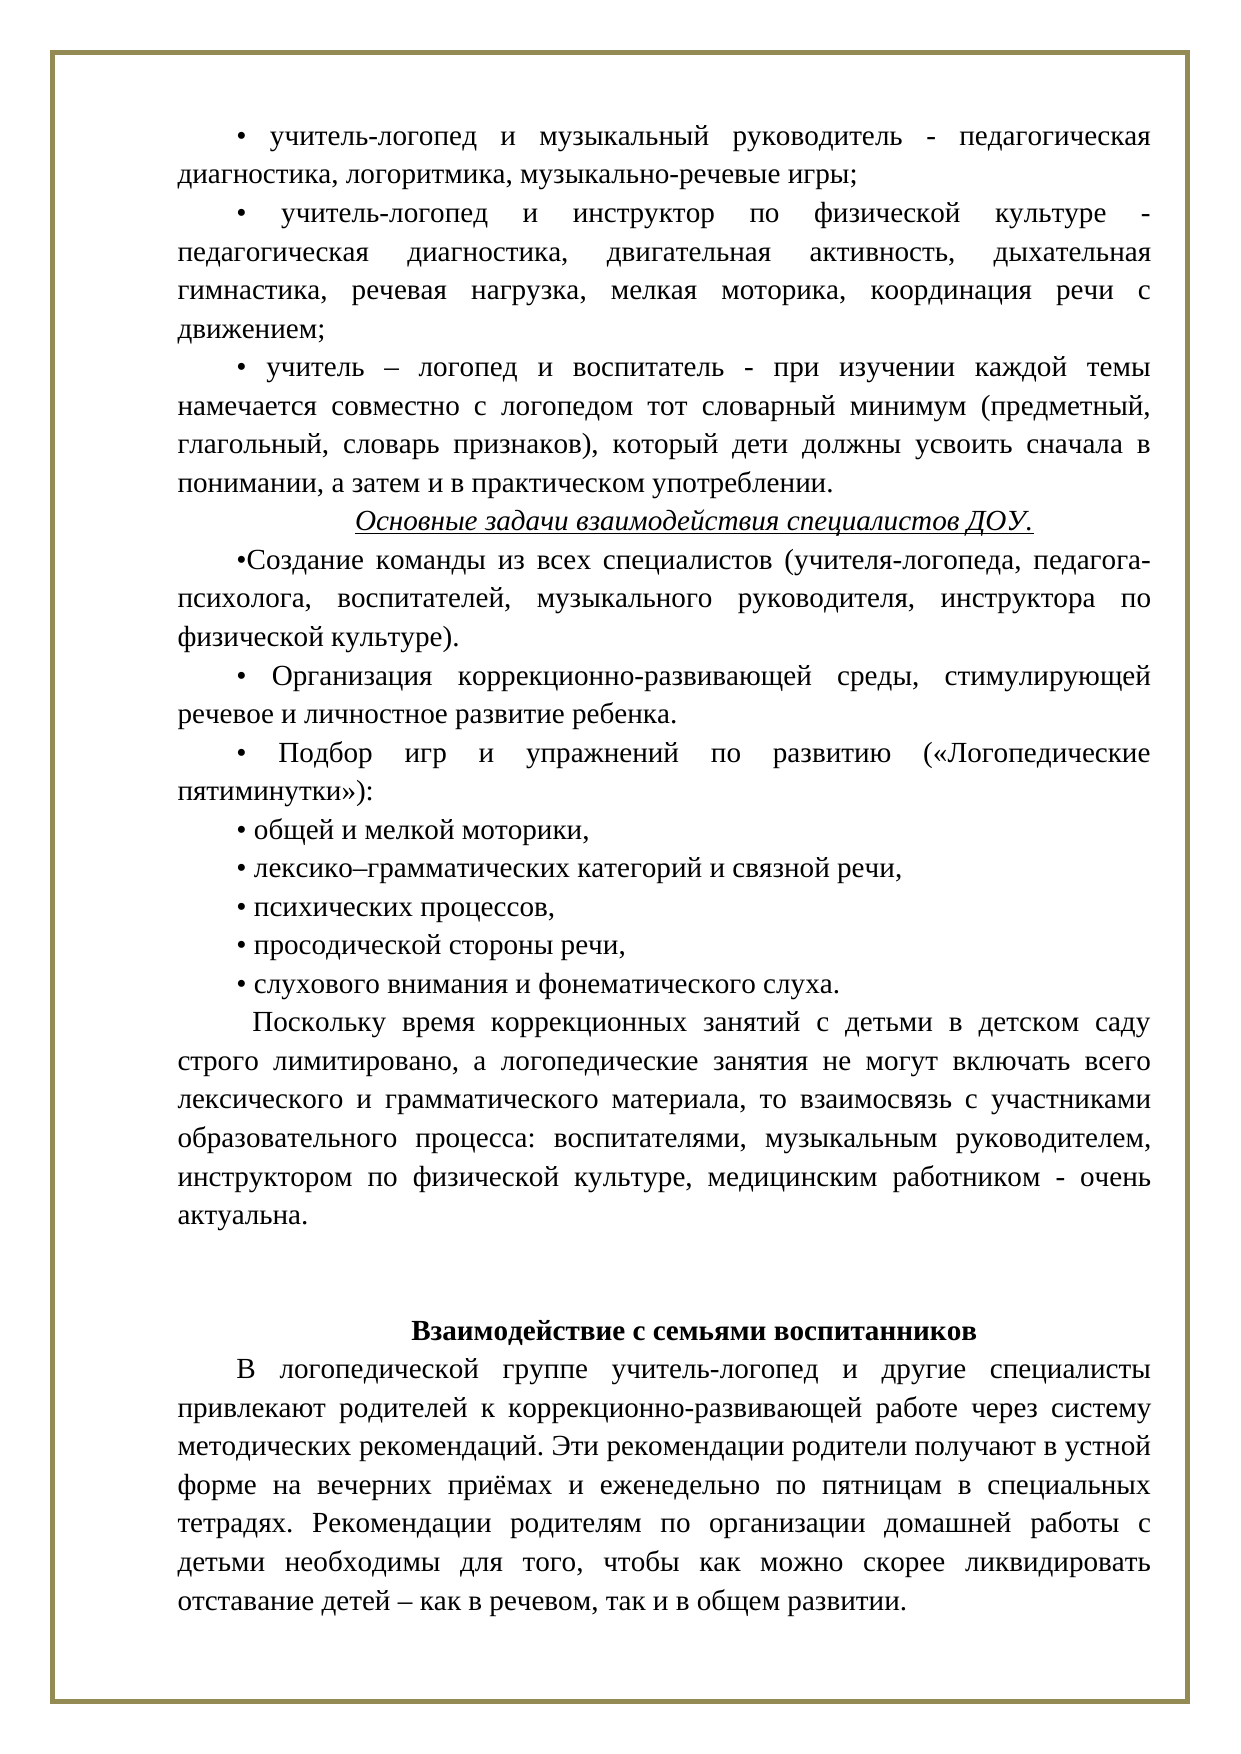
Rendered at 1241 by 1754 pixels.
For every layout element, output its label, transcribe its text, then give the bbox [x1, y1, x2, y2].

text • просодической стороны речи, [177, 927, 1152, 961]
text •Создание команды из всех специалистов (учителя-логопеда, педагога- психолога, воспитателей, музыкального руководителя, инструктора по физической культуре). [177, 542, 1152, 653]
text Поскольку время коррекционных занятий с детьми в детском саду строго лимитировано, а логопедические занятия не могут включать всего лексического и грамматического материала, то взаимосвязь с участниками образовательного процесса: воспитателями, музыкальным руководителем, инструктором по физической культуре, медицинским работником - очень актуальна. [177, 1004, 1152, 1231]
text • Подбор игр и упражнений по развитию («Логопедические пятиминутки»): [177, 735, 1152, 807]
text В логопедической группе учитель-логопед и другие специалисты привлекают родителей к коррекционно-развивающей работе через систему методических рекомендаций. Эти рекомендации родители получают в устной форме на вечерних приёмах и еженедельно по пятницам в специальных тетрадях. Рекомендации родителям по организации домашней работы с детьми необходимы для того, чтобы как можно скорее ликвидировать отставание детей – как в речевом, так и в общем развитии. [177, 1351, 1152, 1616]
text • учитель – логопед и воспитатель - при изучении каждой темы намечается совместно с логопедом тот словарный минимум (предметный, глагольный, словарь признаков), который дети должны усвоить сначала в понимании, а затем и в практическом употреблении. [177, 349, 1152, 498]
text • психических процессов, [177, 889, 1152, 922]
text • Организация коррекционно-развивающей среды, стимулирующей речевое и личностное развитие ребенка. [177, 658, 1152, 730]
text Взаимодействие с семьями воспитанников [177, 1313, 1152, 1346]
text • общей и мелкой моторики, [177, 812, 1152, 845]
text • учитель-логопед и музыкальный руководитель - педагогическая диагностика, логоритмика, музыкально-речевые игры; [177, 118, 1152, 190]
text • лексико–грамматических категорий и связной речи, [177, 850, 1152, 884]
text • слухового внимания и фонематического слуха. [177, 966, 1152, 999]
text • учитель-логопед и инструктор по физической культуре - педагогическая диагностика, двигательная активность, дыхательная гимнастика, речевая нагрузка, мелкая моторика, координация речи с движением; [177, 195, 1152, 344]
text Основные задачи взаимодействия специалистов ДОУ. [177, 503, 1152, 537]
